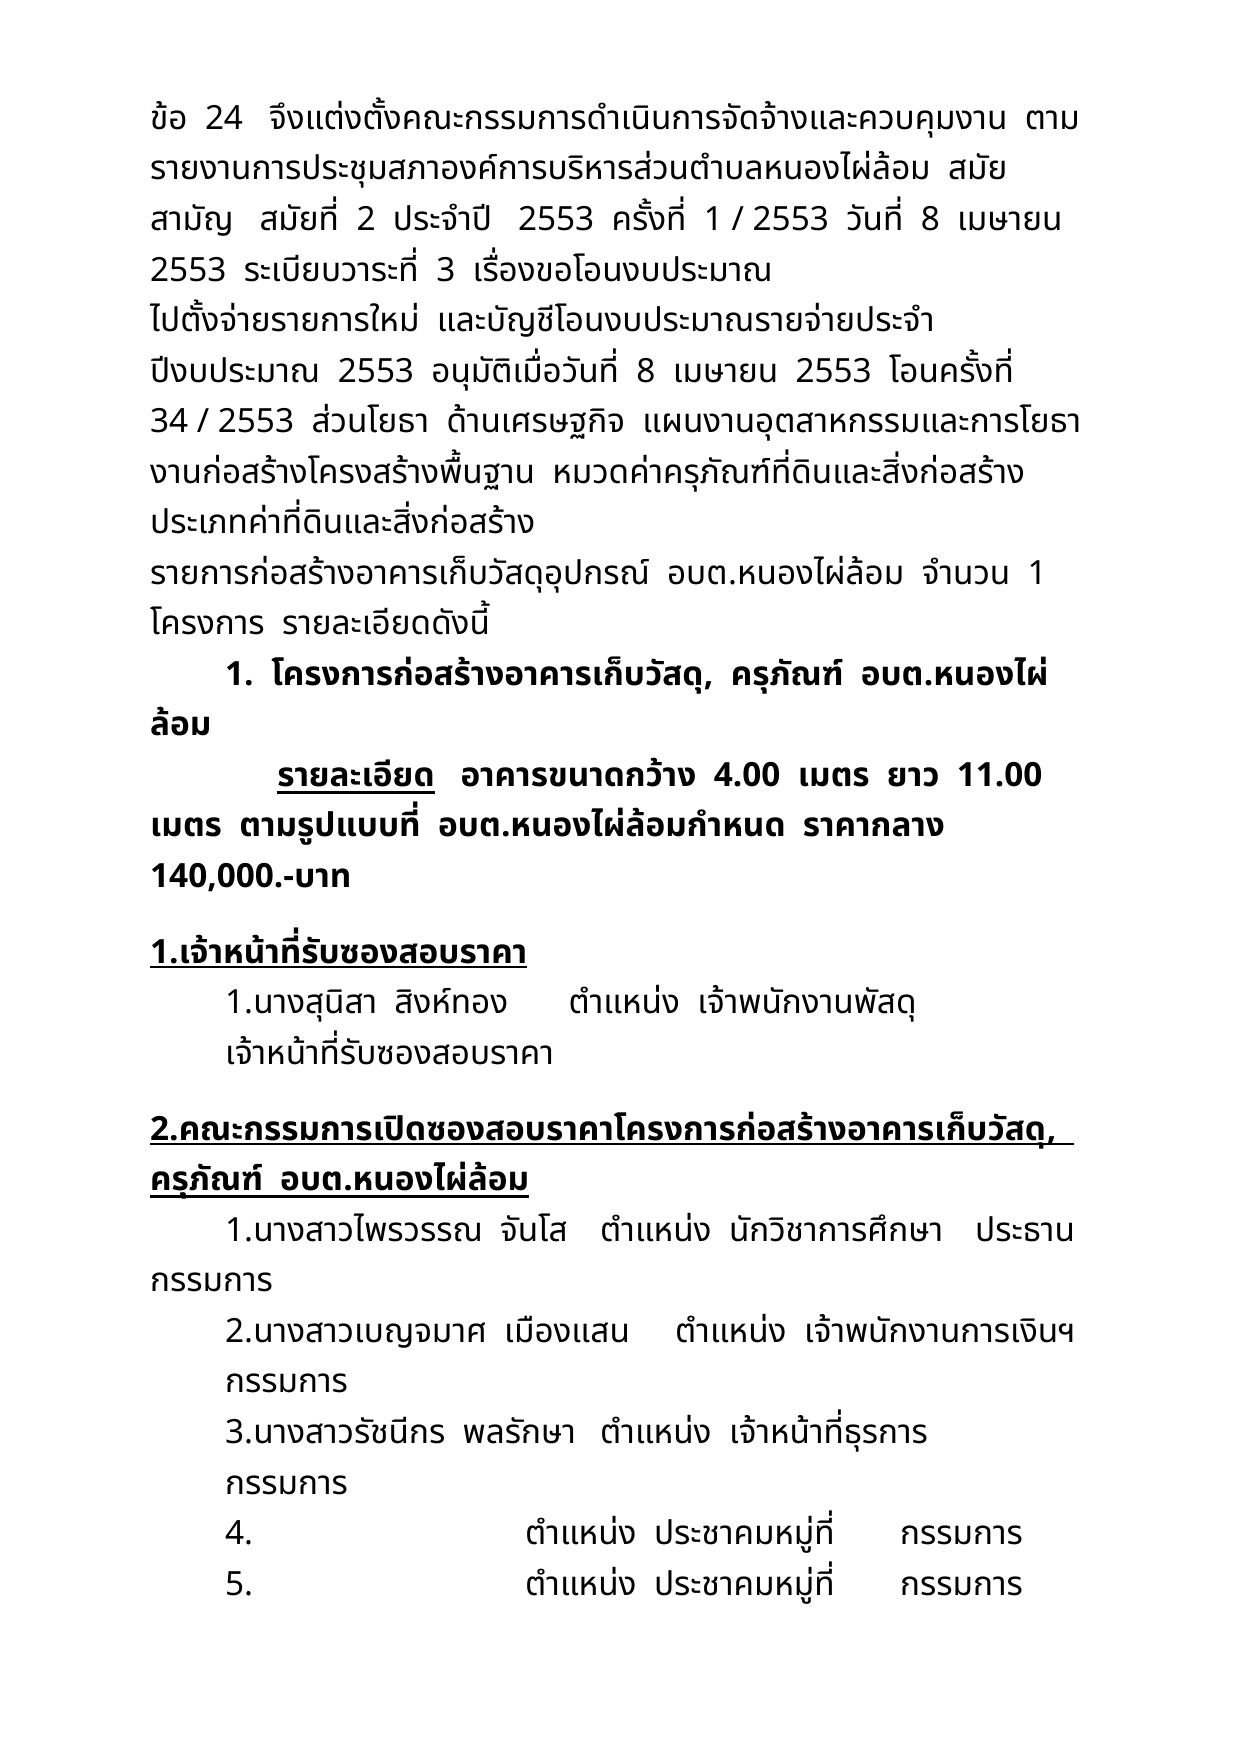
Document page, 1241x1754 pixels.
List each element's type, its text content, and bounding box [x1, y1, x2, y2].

text ไปตั้งจ่ายรายการใหม่ และบัญชีโอนงบประมาณรายจ่ายประจำปีงบประมาณ 2553 อนุมัติเมื่อวันที่ 8 เมษายน 2553 โอนครั้งที่ 34 / 2553 ส่วนโยธา ด้านเศรษฐกิจ แผนงานอุตสาหกรรมและการโยธา [150, 296, 1087, 448]
text 1.นางสาวไพรวรรณ จันโส ตำแหน่ง นักวิชาการศึกษา ประธานกรรมการ [150, 1206, 1087, 1307]
text 2.คณะกรรมการเปิดซองสอบราคาโครงการก่อสร้างอาคารเก็บวัสดุ, ครุภัณฑ์ อบต.หนองไผ่ล้อม [150, 1104, 1087, 1206]
text รายละเอียด อาคารขนาดกว้าง 4.00 เมตร ยาว 11.00 เมตร ตามรูปแบบที่ อบต.หนองไผ่ล้อมกำหนด ราคากลาง 140,000.-บาท [150, 751, 1087, 902]
text 1.เจ้าหน้าที่รับซองสอบราคา [150, 927, 1087, 978]
text 5. ตำแหน่ง ประชาคมหมู่ที่ กรรมการ [150, 1560, 1087, 1610]
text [150, 94, 1087, 296]
text 1. โครงการก่อสร้างอาคารเก็บวัสดุ, ครุภัณฑ์ อบต.หนองไผ่ล้อม [150, 649, 1087, 751]
text 1.นางสุนิสา สิงห์ทอง ตำแหน่ง เจ้าพนักงานพัสดุ เจ้าหน้าที่รับซองสอบราคา [150, 978, 1087, 1079]
text รายการก่อสร้างอาคารเก็บวัสดุอุปกรณ์ อบต.หนองไผ่ล้อม จำนวน 1 โครงการ รายละเอียดดังนี้ [150, 548, 1087, 649]
text 3.นางสาวรัชนีกร พลรักษา ตำแหน่ง เจ้าหน้าที่ธุรการ กรรมการ [150, 1408, 1087, 1509]
text งานก่อสร้างโครงสร้างพื้นฐาน หมวดค่าครุภัณฑ์ที่ดินและสิ่งก่อสร้าง ประเภทค่าที่ดินและสิ่งก่อสร้าง [150, 448, 1087, 548]
text 4. ตำแหน่ง ประชาคมหมู่ที่ กรรมการ [150, 1509, 1087, 1560]
text 2.นางสาวเบญจมาศ เมืองแสน ตำแหน่ง เจ้าพนักงานการเงินฯ กรรมการ [150, 1307, 1087, 1408]
